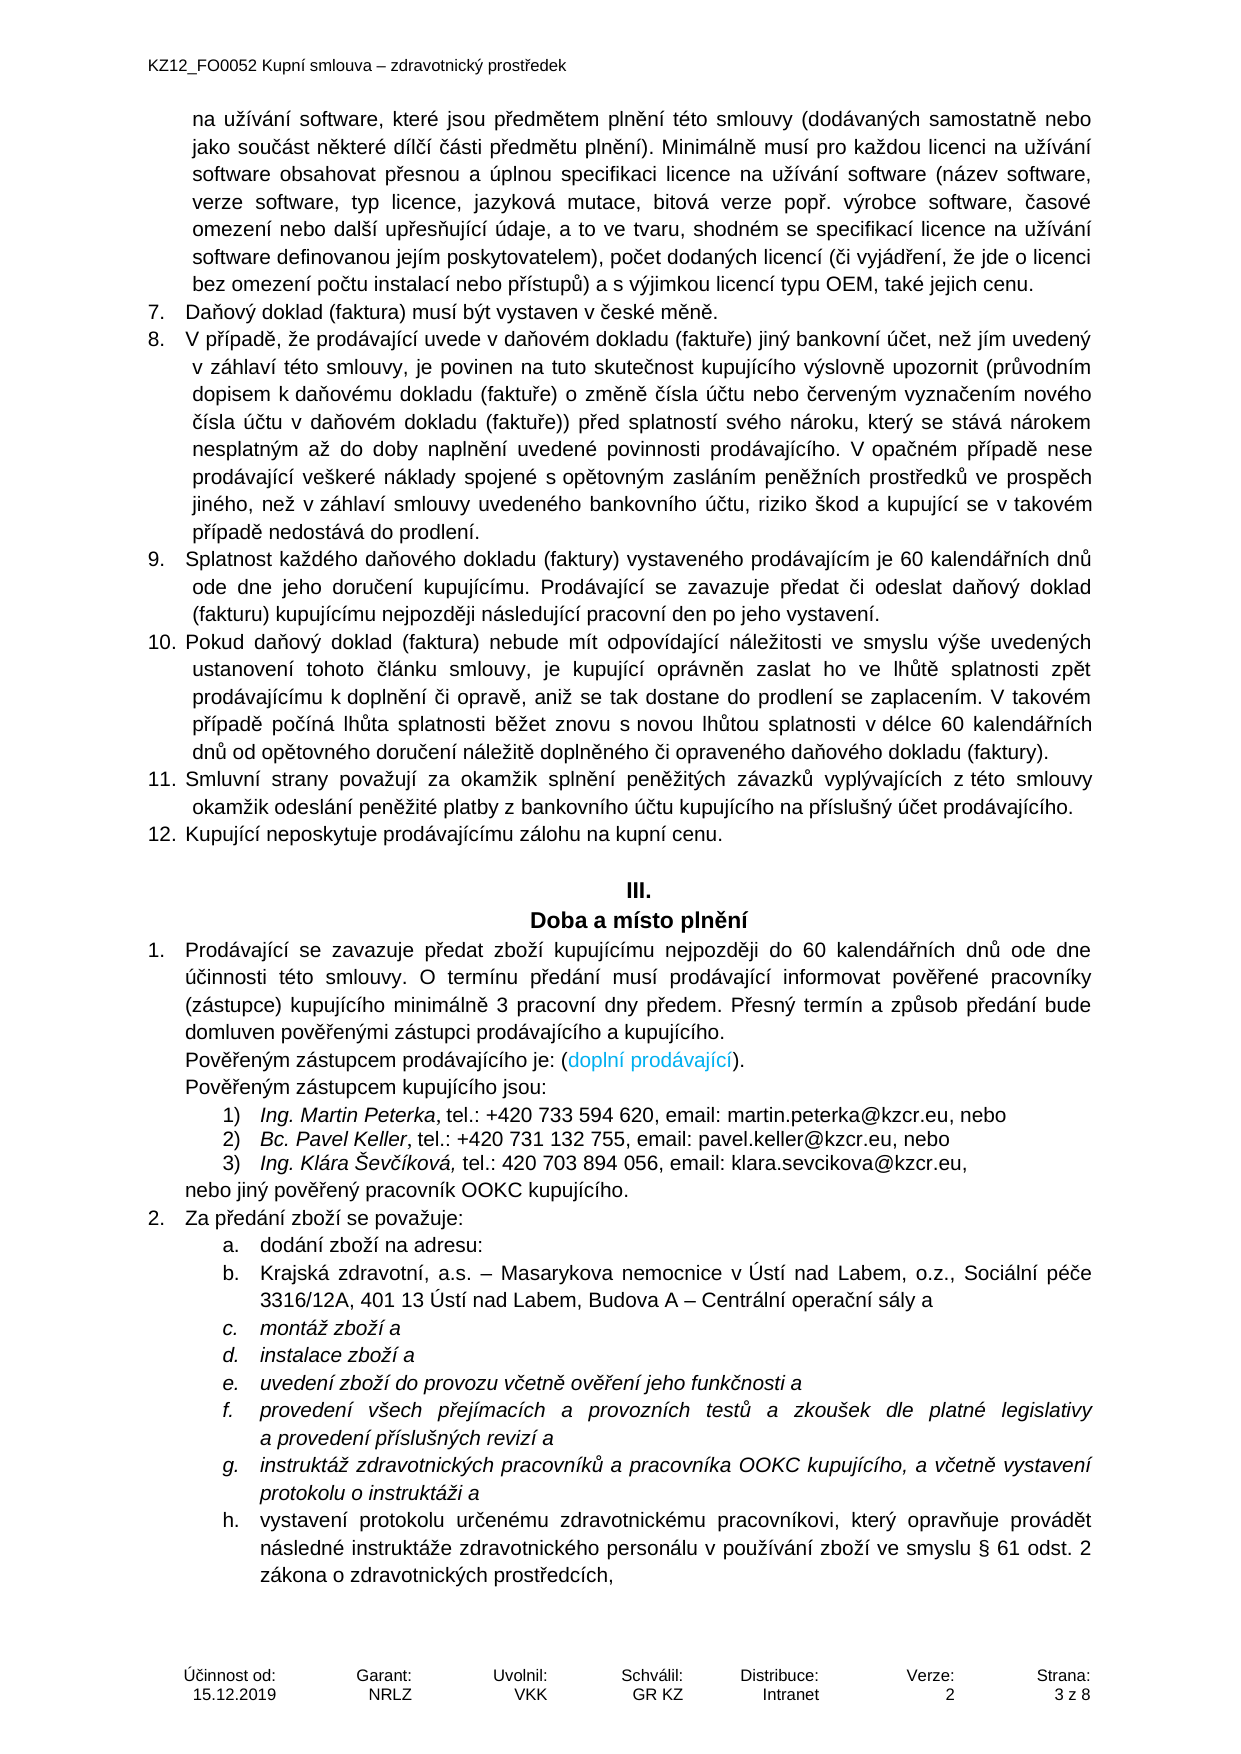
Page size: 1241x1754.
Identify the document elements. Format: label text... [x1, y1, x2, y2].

list Kupující neposkytuje prodávajícímu zálohu na kupní cenu. [148, 822, 1093, 846]
text Pověřeným zástupcem prodávajícího je: (doplní prodávající). [185, 1047, 1093, 1071]
list Daňový doklad (faktura) musí být vystaven v české měně. [148, 299, 1093, 323]
list Pokud daňový doklad (faktura) nebude mít odpovídající náležitosti ve smyslu výše uvedených ustanovení tohoto článku smlouvy, je kupující oprávněn zaslat ho ve lhůtě splatnosti zpět prodávajícímu k doplnění či opravě, aniž se tak dostane do prodlení se zaplacením. V takovém případě počíná lhůta splatnosti běžet znovu s novou lhůtou splatnosti v délce 60 kalendářních dnů od opětovného doručení náležitě doplněného či opraveného daňového dokladu (faktury). [148, 629, 1093, 763]
list montáž zboží a [222, 1316, 1093, 1340]
list uvedení zboží do provozu včetně ověření jeho funkčnosti a [222, 1371, 1093, 1395]
list Ing. Klára Ševčíková, tel.: 420 703 894 056, email: klara.sevcikova@kzcr.eu, [222, 1151, 1093, 1175]
list provedení všech přejímacích a provozních testů a zkoušek dle platné legislativy a provedení příslušných revizí a [222, 1398, 1093, 1450]
text Pověřeným zástupcem kupujícího jsou: [185, 1075, 1093, 1099]
list vystavení protokolu určenému zdravotnickému pracovníkovi, který opravňuje provádět následné instruktáže zdravotnického personálu v používání zboží ve smyslu § 61 odst. 2 zákona o zdravotnických prostředcích, [222, 1508, 1093, 1587]
text nebo jiný pověřený pracovník OOKC kupujícího. [185, 1178, 1093, 1202]
list dodání zboží na adresu: [222, 1233, 1093, 1257]
list Prodávající se zavazuje předat zboží kupujícímu nejpozději do 60 kalendářních dnů ode dne účinnosti této smlouvy. O termínu předání musí prodávající informovat pověřené pracovníky (zástupce) kupujícího minimálně 3 pracovní dny předem. Přesný termín a způsob předání bude domluven pověřenými zástupci prodávajícího a kupujícího. [148, 937, 1093, 1044]
list instalace zboží a [222, 1343, 1093, 1367]
subtitle Doba a místo plnění [185, 907, 1093, 933]
list Krajská zdravotní, a.s. – Masarykova nemocnice v Ústí nad Labem, o.z., Sociální péče 3316/12A, 401 13 Ústí nad Labem, Budova A – Centrální operační sály a [222, 1261, 1093, 1312]
list Splatnost každého daňového dokladu (faktury) vystaveného prodávajícím je 60 kalendářních dnů ode dne jeho doručení kupujícímu. Prodávající se zavazuje předat či odeslat daňový doklad (fakturu) kupujícímu nejpozději následující pracovní den po jeho vystavení. [148, 547, 1093, 626]
list Ing. Martin Peterka, tel.: +420 733 594 620, email: martin.peterka@kzcr.eu, nebo [222, 1102, 1093, 1127]
list Bc. Pavel Keller, tel.: +420 731 132 755, email: pavel.keller@kzcr.eu, nebo [222, 1127, 1093, 1151]
list Za předání zboží se považuje: [148, 1206, 1093, 1230]
text III. [185, 877, 1093, 903]
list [148, 107, 1093, 296]
list instruktáž zdravotnických pracovníků a pracovníka OOKC kupujícího, a včetně vystavení protokolu o instruktáži a [222, 1453, 1093, 1505]
list V případě, že prodávající uvede v daňovém dokladu (faktuře) jiný bankovní účet, než jím uvedený v záhlaví této smlouvy, je povinen na tuto skutečnost kupujícího výslovně upozornit (průvodním dopisem k daňovému dokladu (faktuře) o změně čísla účtu nebo červeným vyznačením nového čísla účtu v daňovém dokladu (faktuře)) před splatností svého nároku, který se stává nárokem nesplatným až do doby naplnění uvedené povinnosti prodávajícího. V opačném případě nese prodávající veškeré náklady spojené s opětovným zasláním peněžních prostředků ve prospěch jiného, než v záhlaví smlouvy uvedeného bankovního účtu, riziko škod a kupující se v takovém případě nedostává do prodlení. [148, 327, 1093, 543]
list Smluvní strany považují za okamžik splnění peněžitých závazků vyplývajících z této smlouvy okamžik odeslání peněžité platby z bankovního účtu kupujícího na příslušný účet prodávajícího. [148, 767, 1093, 818]
